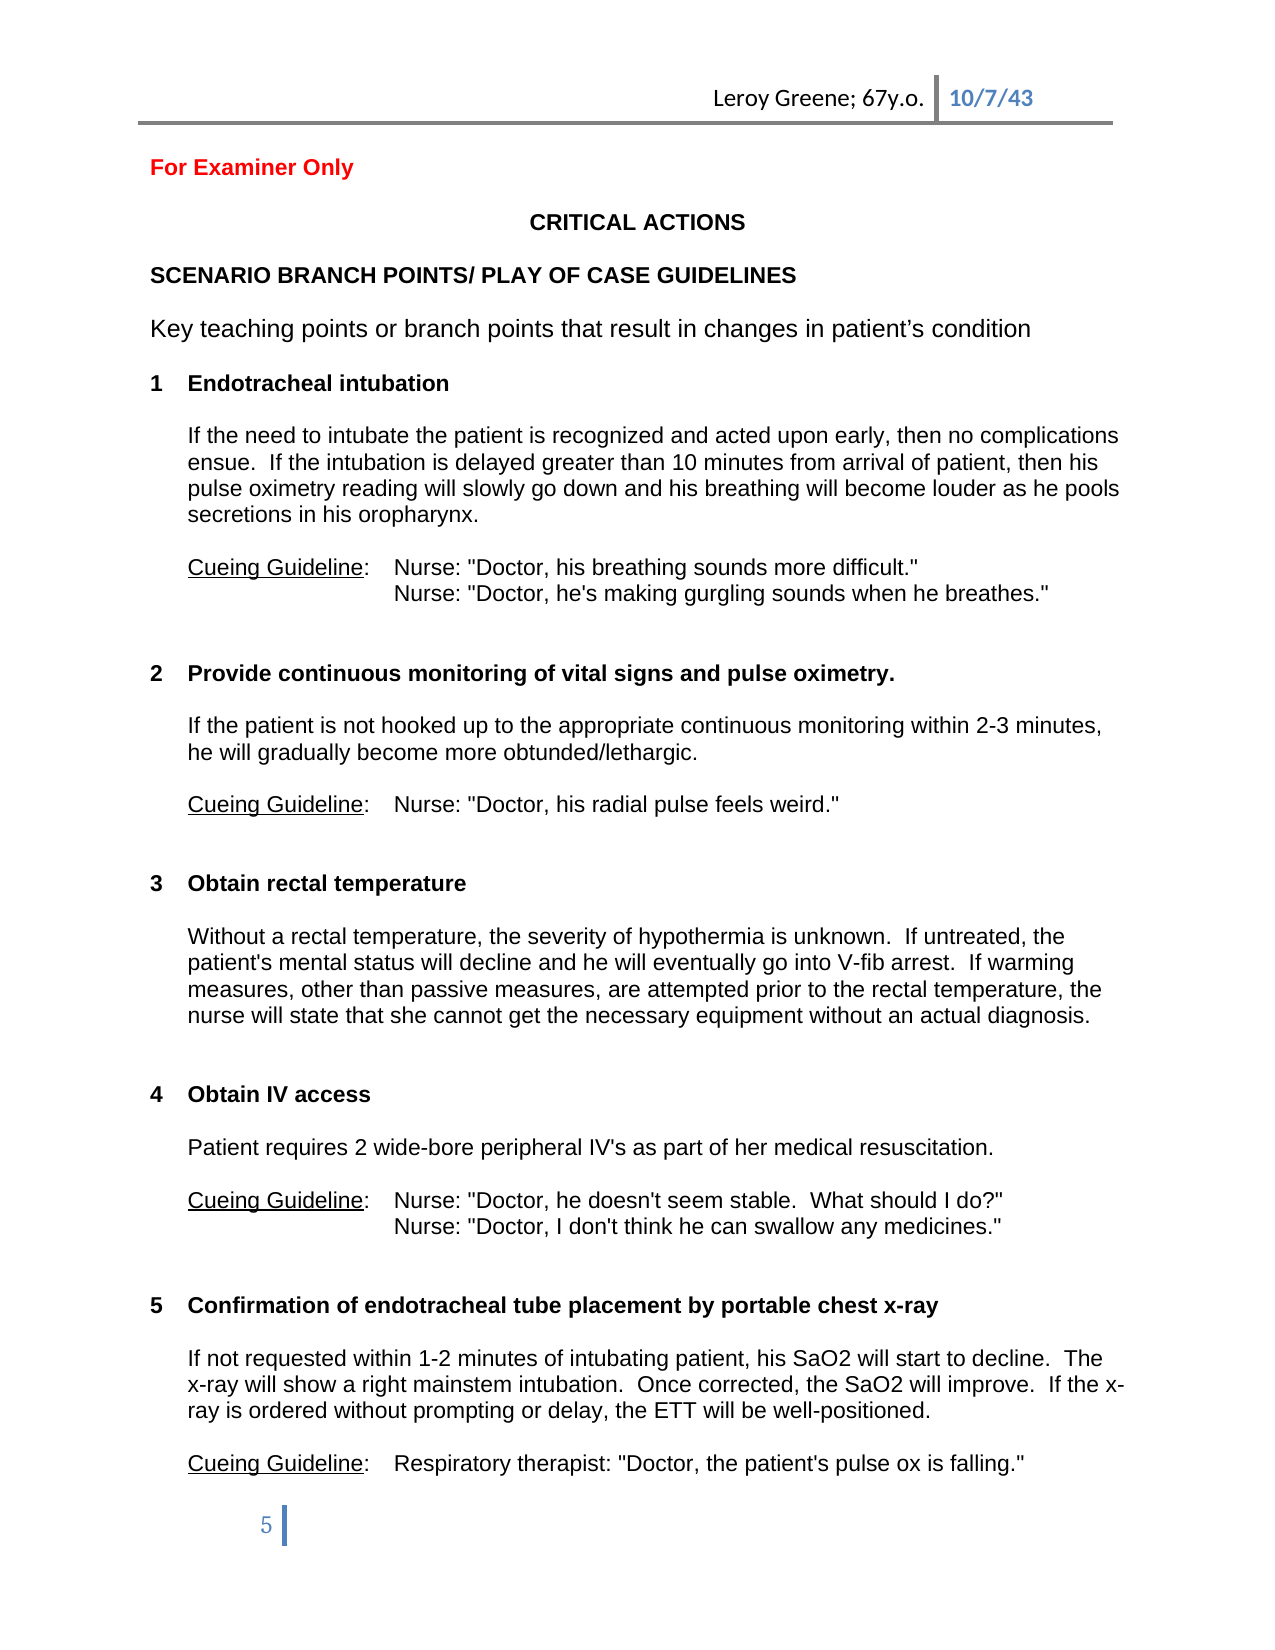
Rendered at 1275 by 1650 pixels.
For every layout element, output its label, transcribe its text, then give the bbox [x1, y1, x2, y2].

list Provide continuous monitoring of vital signs and pulse oximetry. [150, 659, 1125, 686]
list Without a rectal temperature, the severity of hypothermia is unknown. If untreated, the patient's mental status will decline and he will eventually go into V-fib arrest. If warming measures, other than passive measures, are attempted prior to the rectal temperature, the nurse will state that she cannot get the necessary equipment without an actual diagnosis. [187, 923, 1125, 1028]
text Cueing Guideline: Nurse: "Doctor, his breathing sounds more difficult." [187, 554, 1125, 580]
text For Examiner Only [150, 154, 1125, 180]
text Cueing Guideline: Nurse: "Doctor, his radial pulse feels weird." [187, 791, 1125, 818]
text Cueing Guideline: Respiratory therapist: "Doctor, the patient's pulse ox is falling." [187, 1450, 1125, 1476]
text If the need to intubate the patient is recognized and acted upon early, then no complications ensue. If the intubation is delayed greater than 10 minutes from arrival of patient, then his pulse oximetry reading will slowly go down and his breathing will become louder as he pools secretions in his oropharynx. [187, 422, 1125, 528]
text If the patient is not hooked up to the appropriate continuous monitoring within 2-3 minutes, he will gradually become more obtunded/lethargic. [187, 712, 1125, 765]
list Endotracheal intubation [150, 369, 1125, 396]
list Obtain rectal temperature [150, 870, 1125, 897]
list Obtain IV access [150, 1081, 1125, 1107]
text Cueing Guideline: Nurse: "Doctor, he doesn't seem stable. What should I do?" [187, 1187, 1125, 1213]
text Scenario branch points/ PLAY OF CASE GUIDELINES [150, 262, 1125, 288]
text Nurse: "Doctor, I don't think he can swallow any medicines." [187, 1213, 1125, 1239]
text CRITICAL ACTIONS [150, 209, 1125, 235]
text If not requested within 1-2 minutes of intubating patient, his SaO2 will start to decline. The x-ray will show a right mainstem intubation. Once corrected, the SaO2 will improve. If the x-ray is ordered without prompting or delay, the ETT will be well-positioned. [187, 1345, 1125, 1424]
list Confirmation of endotracheal tube placement by portable chest x-ray [150, 1292, 1125, 1318]
text Nurse: "Doctor, he's making gurgling sounds when he breathes." [187, 580, 1125, 607]
text Key teaching points or branch points that result in changes in patient’s condition [150, 314, 1125, 343]
text Patient requires 2 wide-bore peripheral IV's as part of her medical resuscitation. [187, 1134, 1125, 1160]
